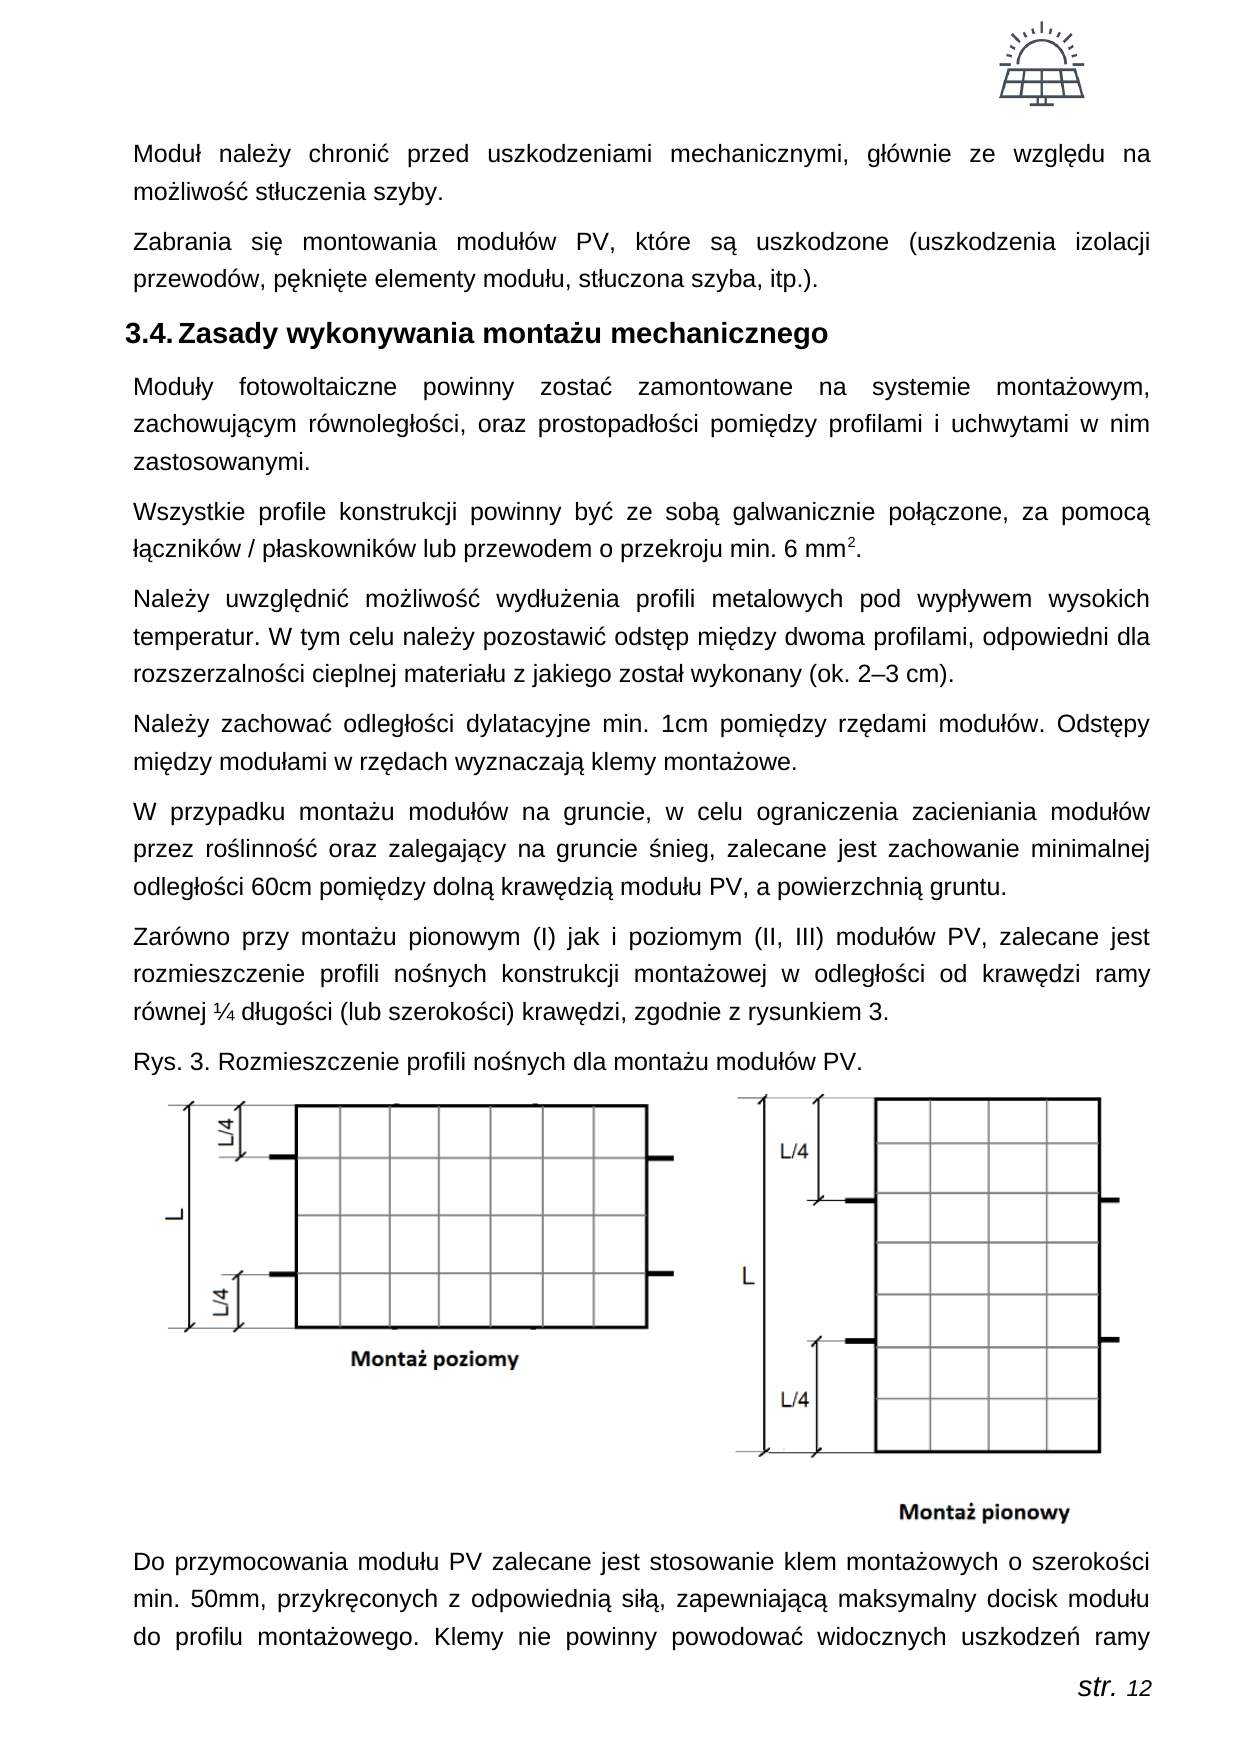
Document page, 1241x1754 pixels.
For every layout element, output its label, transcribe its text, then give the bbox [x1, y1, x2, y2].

text Należy uwzględnić możliwość wydłużenia profili metalowych pod wypływem wysokich temperatur. W tym celu należy pozostawić odstęp między dwoma profilami, odpowiedni dla rozszerzalności cieplnej materiału z jakiego został wykonany (ok. 2–3 cm). [133, 577, 1152, 690]
picture [978, 0, 1105, 128]
text Należy zachować odległości dylatacyjne min. 1cm pomiędzy rzędami modułów. Odstępy między modułami w rzędach wyznaczają klemy montażowe. [133, 702, 1152, 777]
text Moduły fotowoltaiczne powinny zostać zamontowane na systemie montażowym, zachowującym równoległości, oraz prostopadłości pomiędzy profilami i uchwytami w nim zastosowanymi. [133, 365, 1152, 477]
text Zabrania się montowania modułów PV, które są uszkodzone (uszkodzenia izolacji przewodów, pęknięte elementy modułu, stłuczona szyba, itp.). [133, 220, 1152, 295]
text Zarówno przy montażu pionowym (I) jak i poziomym (II, III) modułów PV, zalecane jest rozmieszczenie profili nośnych konstrukcji montażowej w odległości od krawędzi ramy równej ¼ długości (lub szerokości) krawędzi, zgodnie z rysunkiem 3. [133, 915, 1152, 1027]
text Moduł należy chronić przed uszkodzeniami mechanicznymi, głównie ze względu na możliwość stłuczenia szyby. [133, 133, 1152, 208]
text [133, 1540, 1152, 1652]
text Wszystkie profile konstrukcji powinny być ze sobą galwanicznie połączone, za pomocą łączników / płaskowników lub przewodem o przekroju min. 6 mm2. [133, 490, 1152, 565]
text W przypadku montażu modułów na gruncie, w celu ograniczenia zacieniania modułów przez roślinność oraz zalegający na gruncie śnieg, zalecane jest zachowanie minimalnej odległości 60cm pomiędzy dolną krawędzią modułu PV, a powierzchnią gruntu. [133, 790, 1152, 902]
subtitle Zasady wykonywania montażu mechanicznego [125, 316, 1152, 350]
text Rys. 3. Rozmieszczenie profili nośnych dla montażu modułów PV. [133, 1040, 1152, 1077]
